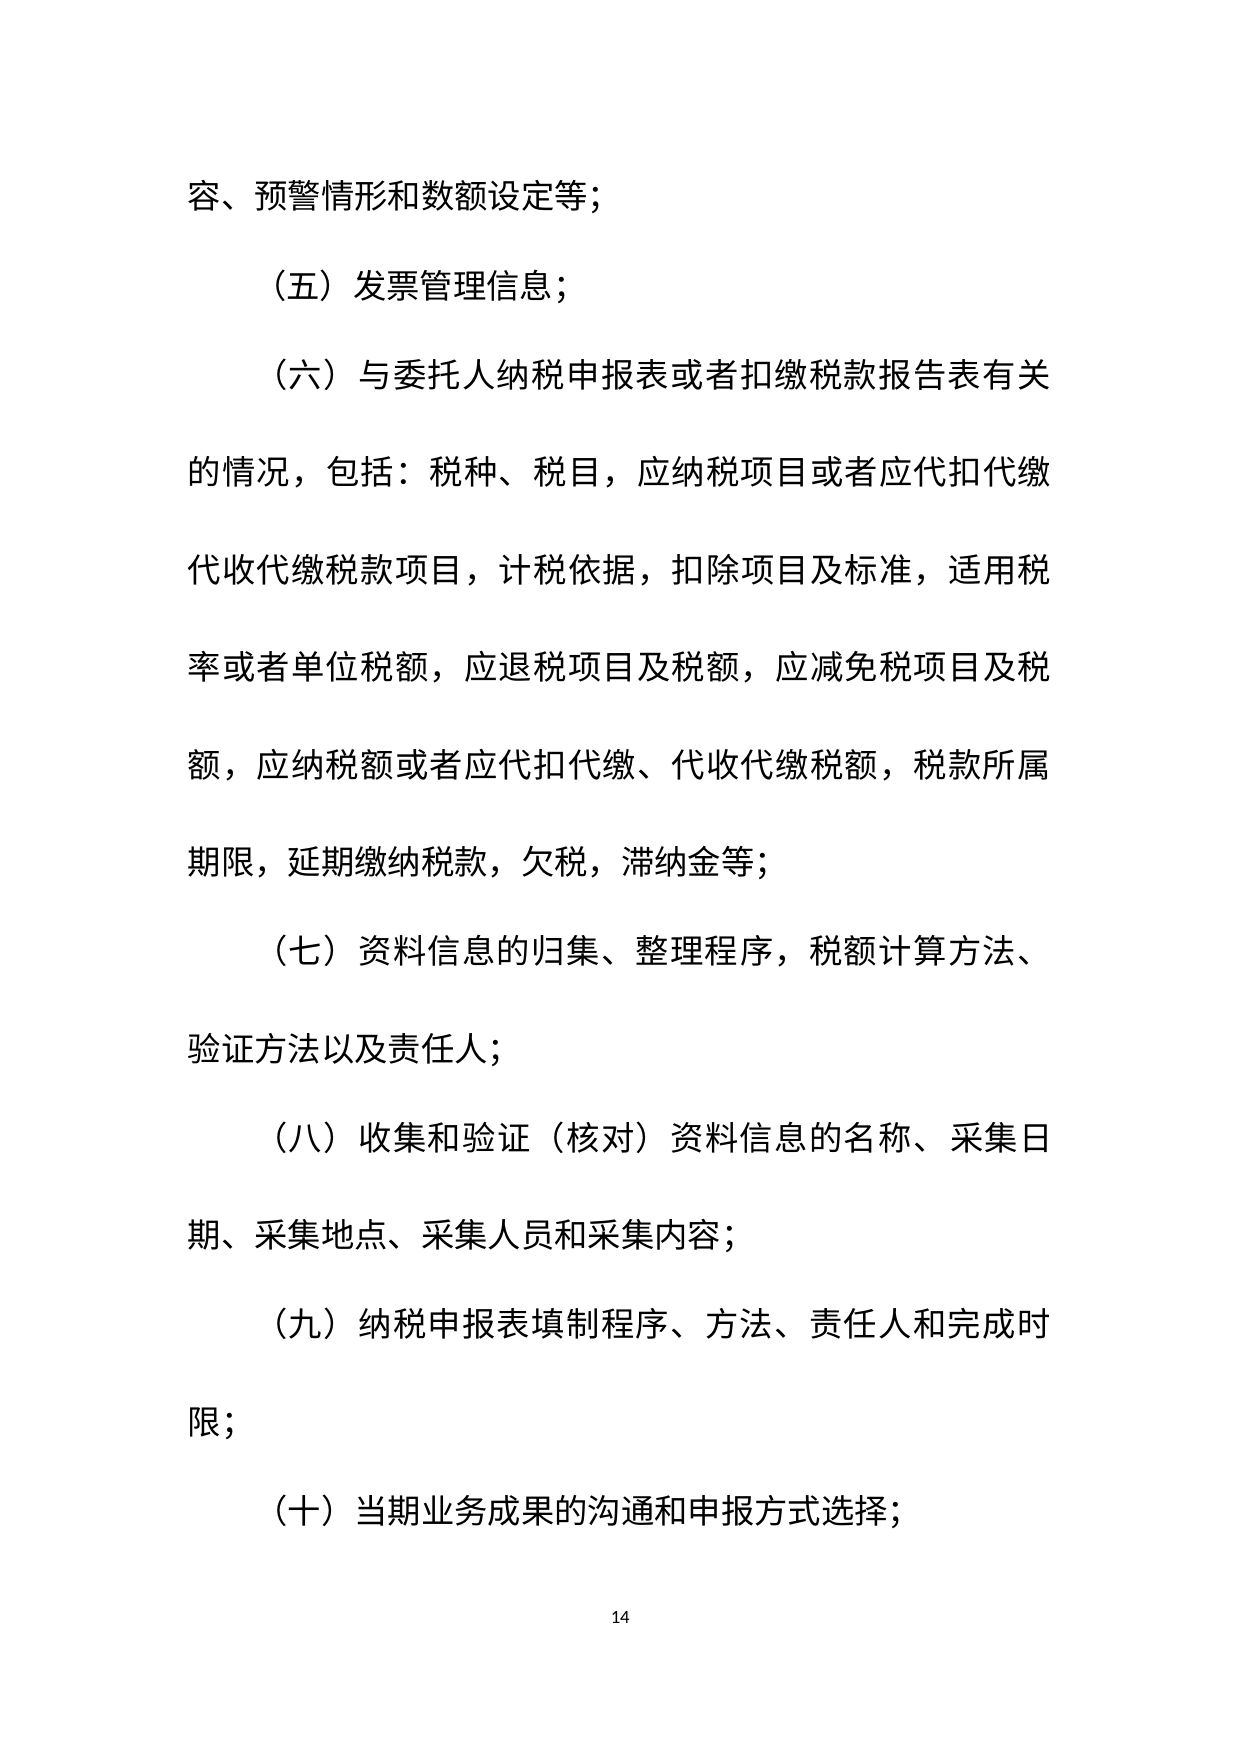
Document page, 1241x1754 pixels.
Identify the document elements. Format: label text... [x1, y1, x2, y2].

text （十）当期业务成果的沟通和申报方式选择； [187, 1476, 1053, 1541]
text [187, 162, 1053, 227]
text （五）发票管理信息； [187, 251, 1053, 316]
text （八）收集和验证（核对）资料信息的名称、采集日期、采集地点、采集人员和采集内容； [187, 1103, 1053, 1266]
text （九）纳税申报表填制程序、方法、责任人和完成时限； [187, 1290, 1053, 1452]
text （七）资料信息的归集、整理程序，税额计算方法、验证方法以及责任人； [187, 917, 1053, 1079]
text （六）与委托人纳税申报表或者扣缴税款报告表有关的情况，包括：税种、税目，应纳税项目或者应代扣代缴、代收代缴税款项目，计税依据，扣除项目及标准，适用税率或者单位税额，应退税项目及税额，应减免税项目及税额，应纳税额或者应代扣代缴、代收代缴税额，税款所属期限，延期缴纳税款，欠税，滞纳金等； [187, 340, 1053, 893]
